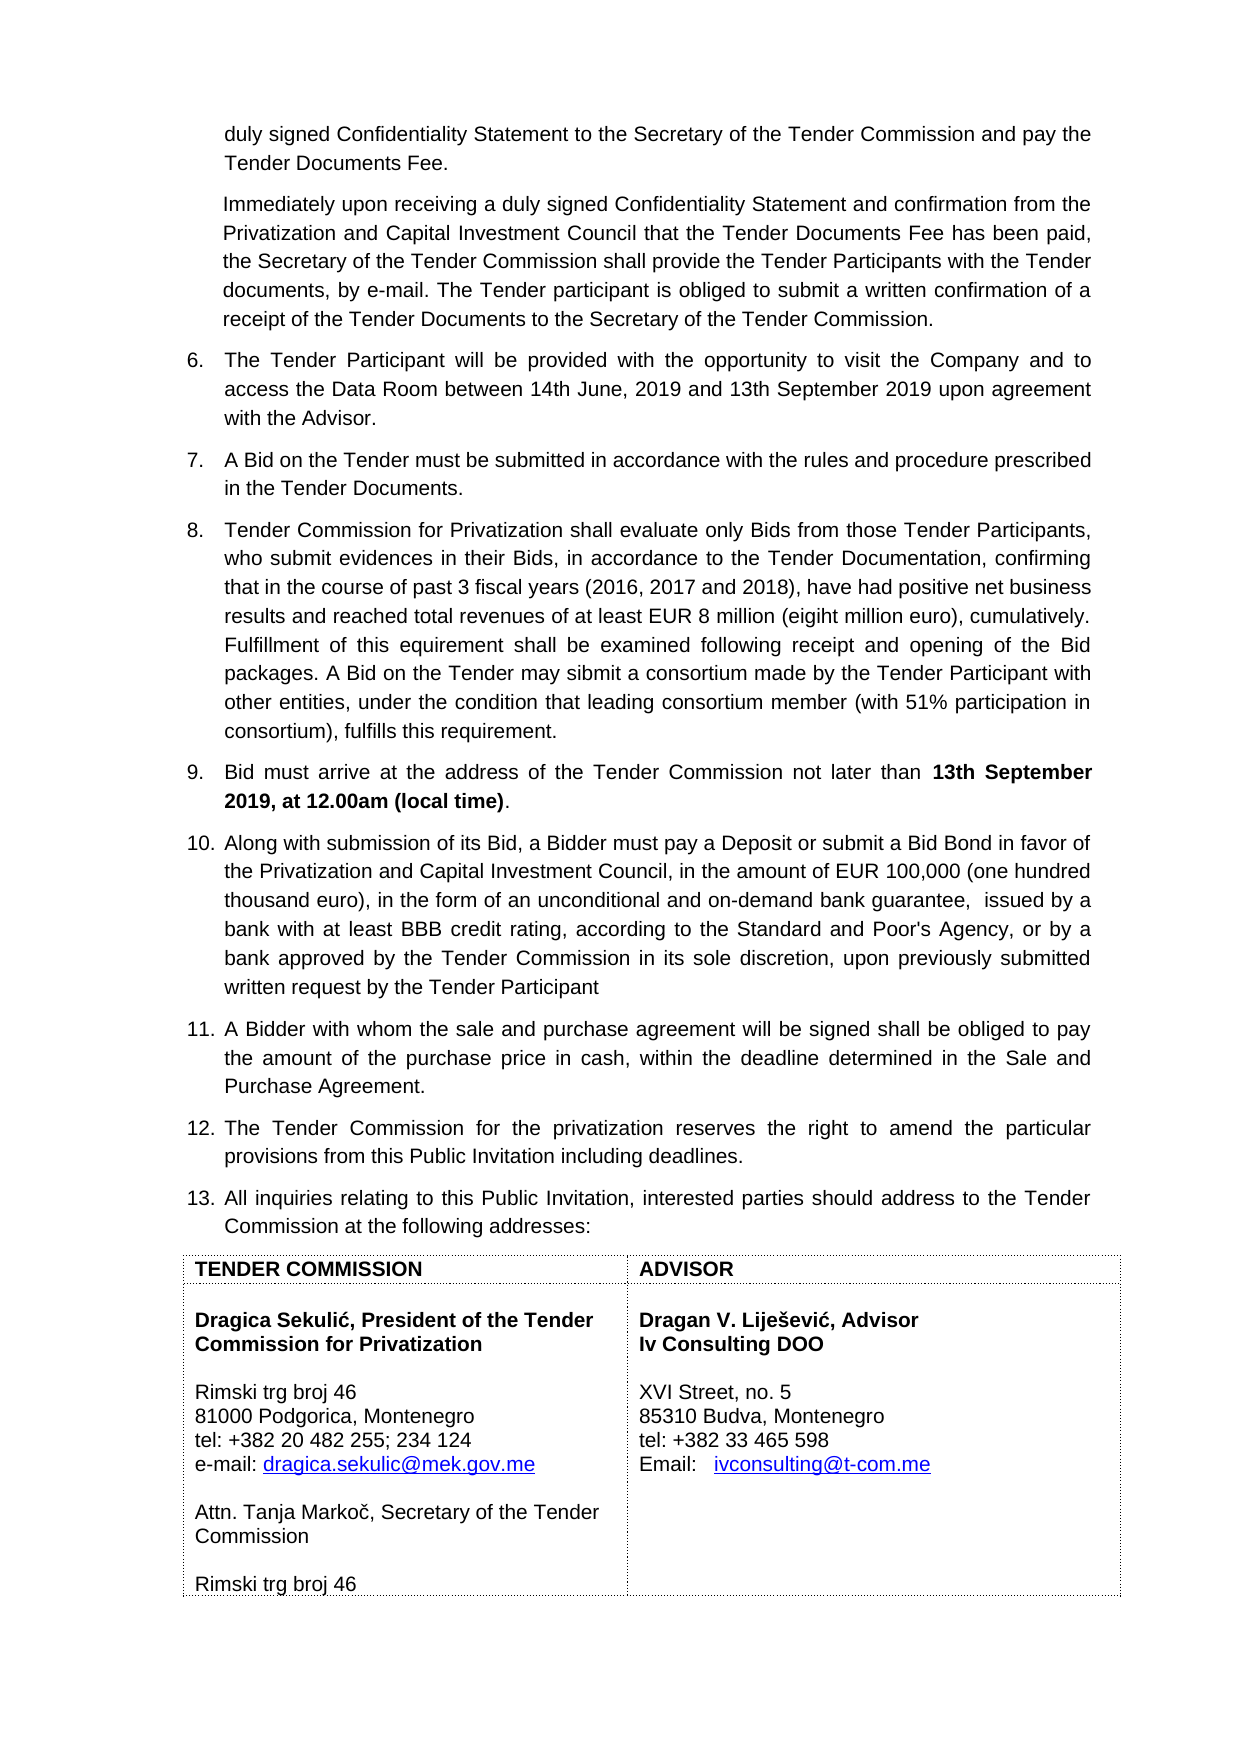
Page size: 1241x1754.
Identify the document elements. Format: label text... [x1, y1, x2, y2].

list A Bid on the Tender must be submitted in accordance with the rules and procedure prescribed in the Tender Documents. [187, 447, 1092, 500]
table_header ADVISOR [628, 1255, 1121, 1283]
list A Bidder with whom the sale and purchase agreement will be signed shall be obliged to pay the amount of the purchase price in cash, within the deadline determined in the Sale and Purchase Agreement. [187, 1017, 1092, 1098]
list Bid must arrive at the address of the Tender Commission not later than 13th September 2019, at 12.00am (local time). [187, 760, 1092, 813]
list Along with submission of its Bid, a Bidder must pay a Deposit or submit a Bid Bond in favor of the Privatization and Capital Investment Council, in the amount of EUR 100,000 (one hundred thousand euro), in the form of an unconditional and on-demand bank guarantee, issued by a bank with at least BBB credit rating, according to the Standard and Poor's Agency, or by a bank approved by the Tender Commission in its sole discretion, upon previously submitted written request by the Tender Participant [187, 830, 1092, 999]
list All inquiries relating to this Public Invitation, interested parties should address to the Tender Commission at the following addresses: [187, 1185, 1092, 1238]
list Tender Commission for Privatization shall evaluate only Bids from those Tender Participants, who submit evidences in their Bids, in accordance to the Tender Documentation, confirming that in the course of past 3 fiscal years (2016, 2017 and 2018), have had positive net business results and reached total revenues of at least EUR 8 million (eigiht million euro), cumulatively. Fulfillment of this equirement shall be examined following receipt and opening of the Bid packages. A Bid on the Tender may sibmit a consortium made by the Tender Participant with other entities, under the condition that leading consortium member (with 51% participation in consortium), fulfills this requirement. [187, 517, 1092, 743]
text Immediately upon receiving a duly signed Confidentiality Statement and confirmation from the Privatization and Capital Investment Council that the Tender Documents Fee has been paid, the Secretary of the Tender Commission shall provide the Tender Participants with the Tender documents, by e-mail. The Tender participant is obliged to submit a written confirmation of a receipt of the Tender Documents to the Secretary of the Tender Commission. [223, 192, 1092, 331]
list The Tender Participant will be provided with the opportunity to visit the Company and to access the Data Room between 14th June, 2019 and 13th September 2019 upon agreement with the Advisor. [187, 348, 1092, 430]
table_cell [183, 1283, 628, 1595]
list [187, 122, 1092, 174]
list The Tender Commission for the privatization reserves the right to amend the particular provisions from this Public Invitation including deadlines. [187, 1115, 1092, 1168]
table_header TENDER COMMISSION [183, 1255, 628, 1283]
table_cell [628, 1283, 1121, 1595]
